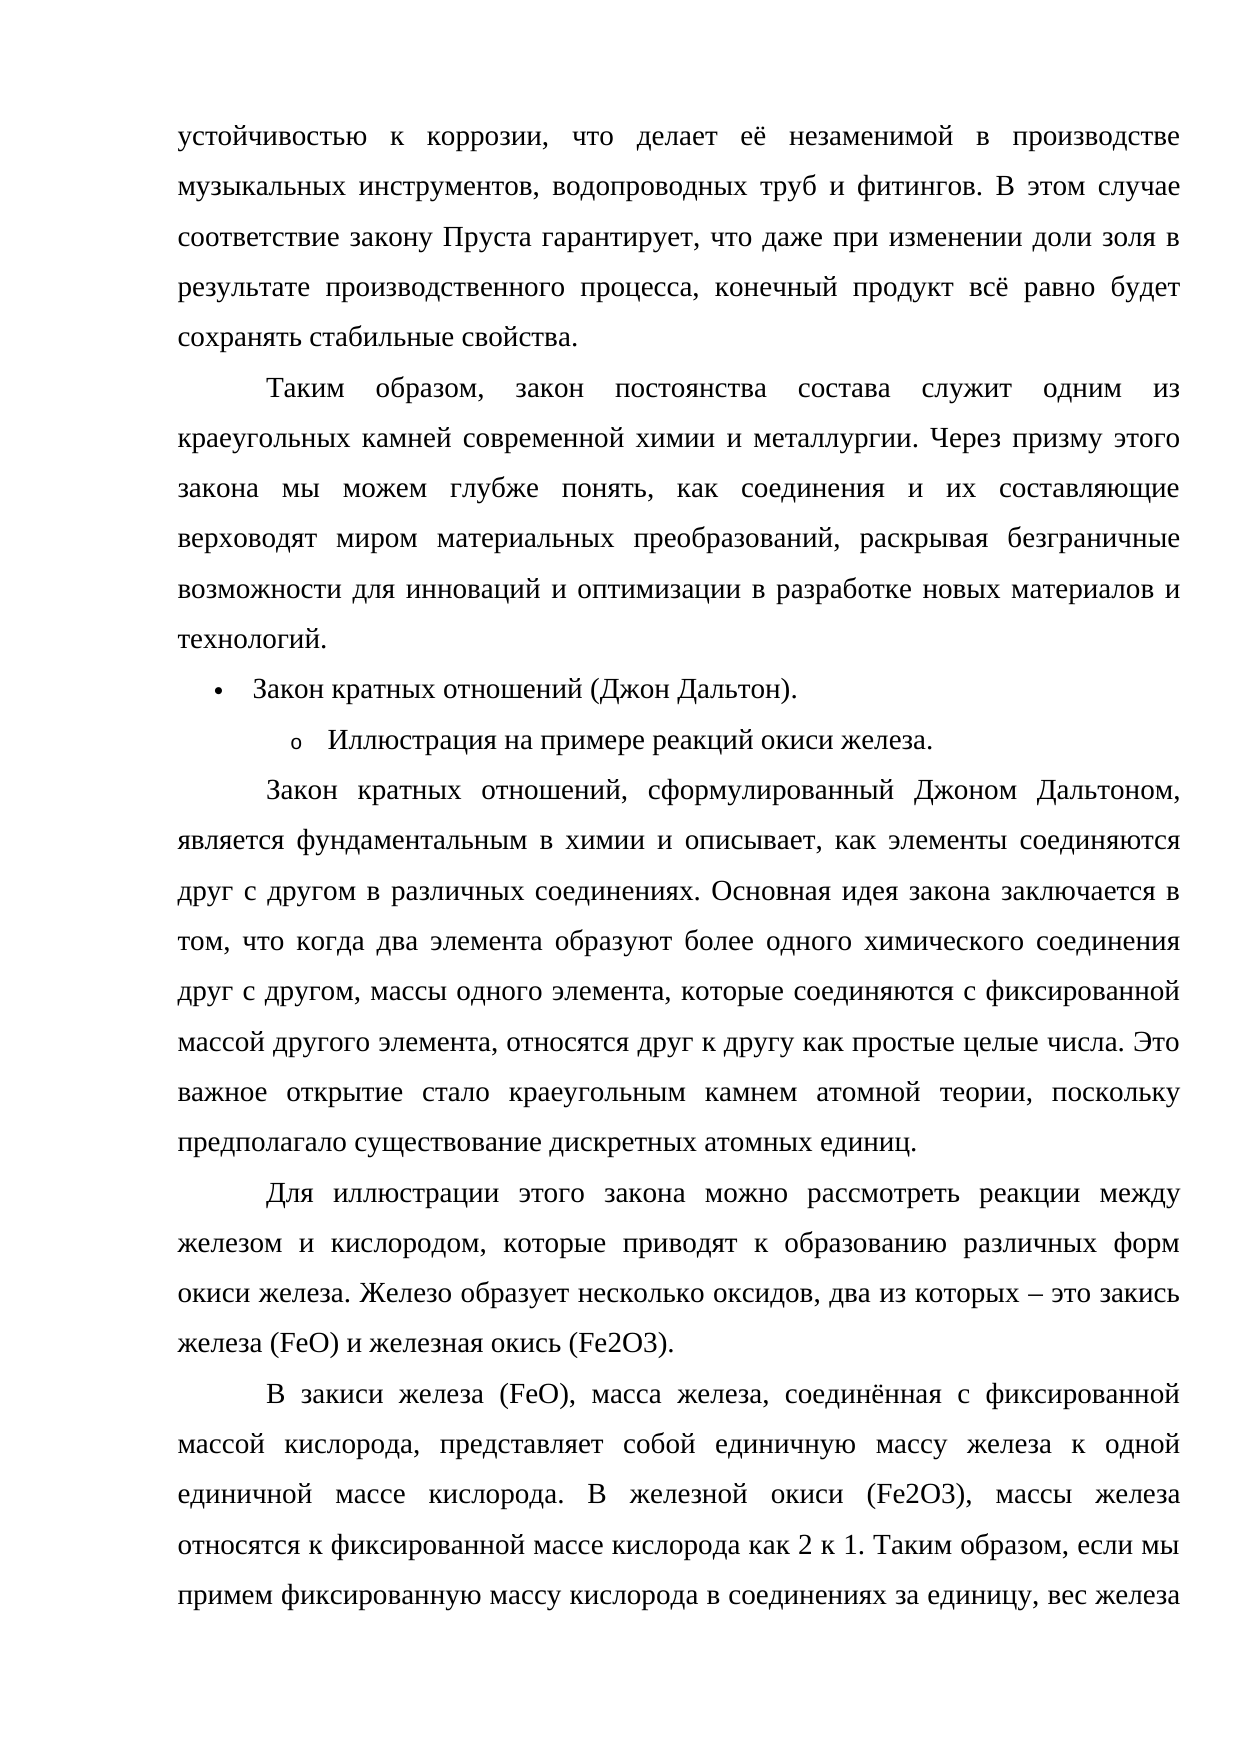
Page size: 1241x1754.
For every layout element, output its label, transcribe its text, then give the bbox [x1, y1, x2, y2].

list Закон кратных отношений (Джон Дальтон). [215, 672, 1181, 705]
text Для иллюстрации этого закона можно рассмотреть реакции между железом и кислородом, которые приводят к образованию различных форм окиси железа. Железо образует несколько оксидов, два из которых – это закись железа (FeO) и железная окись (Fe2O3). [177, 1175, 1181, 1359]
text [177, 118, 1181, 353]
list Иллюстрация на примере реакций окиси железа. [290, 722, 1181, 755]
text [177, 1376, 1181, 1611]
text Таким образом, закон постоянства состава служит одним из краеугольных камней современной химии и металлургии. Через призму этого закона мы можем глубже понять, как соединения и их составляющие верховодят миром материальных преобразований, раскрывая безграничные возможности для инноваций и оптимизации в разработке новых материалов и технологий. [177, 370, 1181, 655]
text Закон кратных отношений, сформулированный Джоном Дальтоном, является фундаментальным в химии и описывает, как элементы соединяются друг с другом в различных соединениях. Основная идея закона заключается в том, что когда два элемента образуют более одного химического соединения друг с другом, массы одного элемента, которые соединяются с фиксированной массой другого элемента, относятся друг к другу как простые целые числа. Это важное открытие стало краеугольным камнем атомной теории, поскольку предполагало существование дискретных атомных единиц. [177, 772, 1181, 1158]
